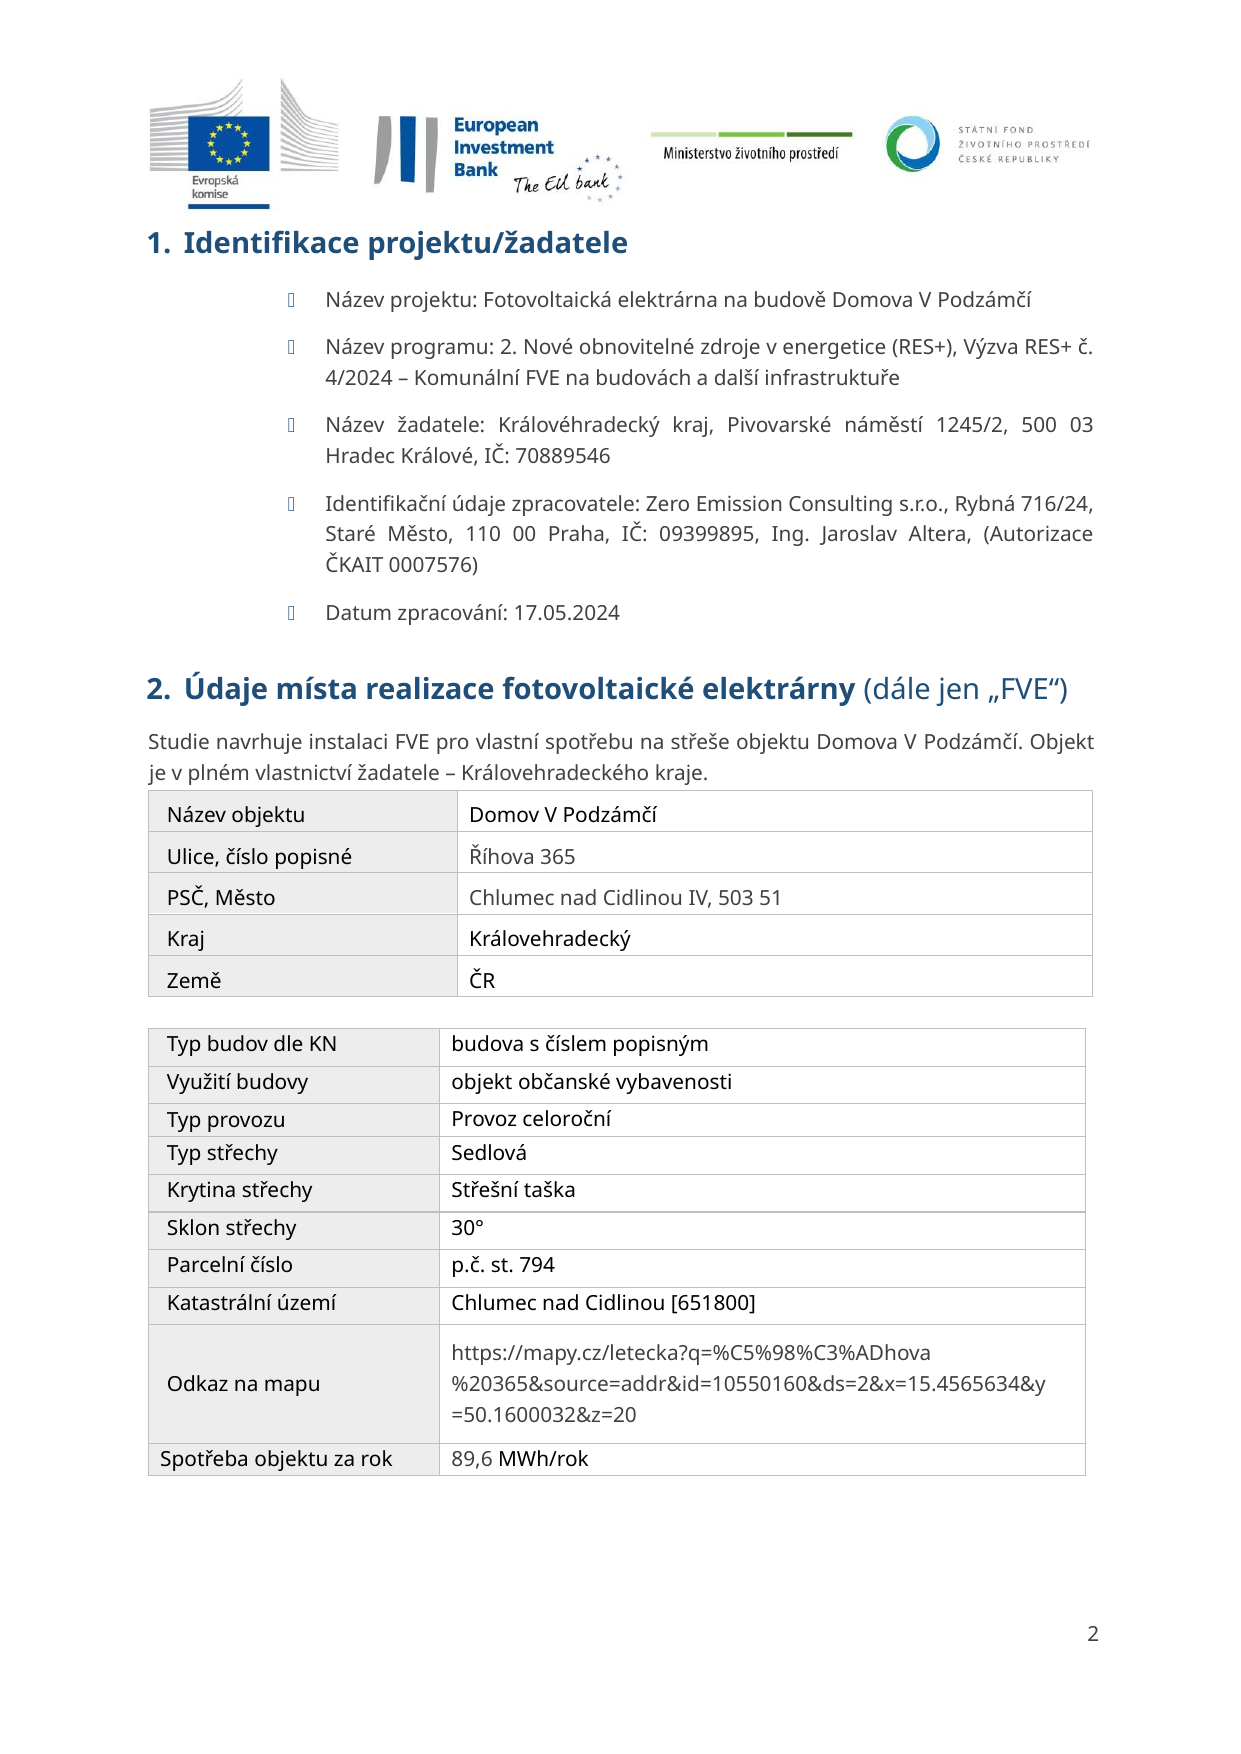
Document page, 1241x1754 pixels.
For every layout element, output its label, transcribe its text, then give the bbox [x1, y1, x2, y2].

picture [147, 73, 1093, 213]
table_cell Říhova 365 [458, 832, 1092, 872]
table_cell Královehradecký [458, 915, 1092, 955]
list Datum zpracování: 17.05.2024 [288, 598, 1094, 626]
table_cell Parcelní číslo [149, 1250, 439, 1287]
table_cell 30° [440, 1213, 1085, 1249]
list Identifikační údaje zpracovatele: Zero Emission Consulting s.r.o., Rybná 716/24, Staré Město, 110 00 Praha, IČ: 09399895, Ing. Jaroslav Altera, (Autorizace ČKAIT 0007576) [288, 489, 1094, 579]
table_cell Odkaz na mapu [149, 1325, 439, 1443]
list Název žadatele: Královéhradecký kraj, Pivovarské náměstí 1245/2, 500 03 Hradec Králové, IČ: 70889546 [288, 410, 1094, 470]
text Studie navrhuje instalaci FVE pro vlastní spotřebu na střeše objektu Domova V Podzámčí. Objekt je v plném vlastnictví žadatele – Královehradeckého kraje. [148, 727, 1094, 787]
table_header Název objektu [149, 791, 457, 831]
table_cell Země [149, 956, 457, 996]
table_cell 89,6 MWh/rok [440, 1444, 1085, 1475]
table_cell Katastrální území [149, 1288, 439, 1324]
table_cell Ulice, číslo popisné [149, 832, 457, 872]
list Název programu: 2. Nové obnovitelné zdroje v energetice (RES+), Výzva RES+ č. 4/2024 – Komunální FVE na budovách a další infrastruktuře [288, 332, 1094, 391]
subtitle Identifikace projektu/žadatele [146, 222, 1104, 262]
table_cell objekt občanské vybavenosti [440, 1067, 1085, 1103]
table_cell Kraj [149, 915, 457, 955]
table_header budova s číslem popisným [440, 1029, 1085, 1066]
table_cell Sklon střechy [149, 1213, 439, 1249]
table_cell Chlumec nad Cidlinou [651800] [440, 1288, 1085, 1324]
table_cell Využití budovy [149, 1067, 439, 1103]
table_cell ČR [458, 956, 1092, 996]
table_cell Sedlová [440, 1137, 1085, 1174]
list Název projektu: Fotovoltaická elektrárna na budově Domova V Podzámčí [288, 285, 1094, 313]
subtitle Údaje místa realizace fotovoltaické elektrárny (dále jen „FVE“) [146, 668, 1104, 708]
table_cell Typ střechy [149, 1137, 439, 1174]
table_cell p.č. st. 794 [440, 1250, 1085, 1287]
table_header Typ budov dle KN [149, 1029, 439, 1066]
table_cell Spotřeba objektu za rok [149, 1444, 439, 1475]
table_cell Provoz celoroční [440, 1104, 1085, 1136]
table_cell Chlumec nad Cidlinou IV, 503 51 [458, 873, 1092, 913]
table_cell Krytina střechy [149, 1175, 439, 1211]
table_cell Střešní taška [440, 1175, 1085, 1211]
table_cell Typ provozu [149, 1104, 439, 1136]
table_cell https://mapy.cz/letecka?q=%C5%98%C3%ADhova%20365&source=addr&id=10550160&ds=2&x=15.4565634&y=50.1600032&z=20 [440, 1325, 1085, 1443]
table_cell PSČ, Město [149, 873, 457, 913]
table_header Domov V Podzámčí [458, 791, 1092, 831]
